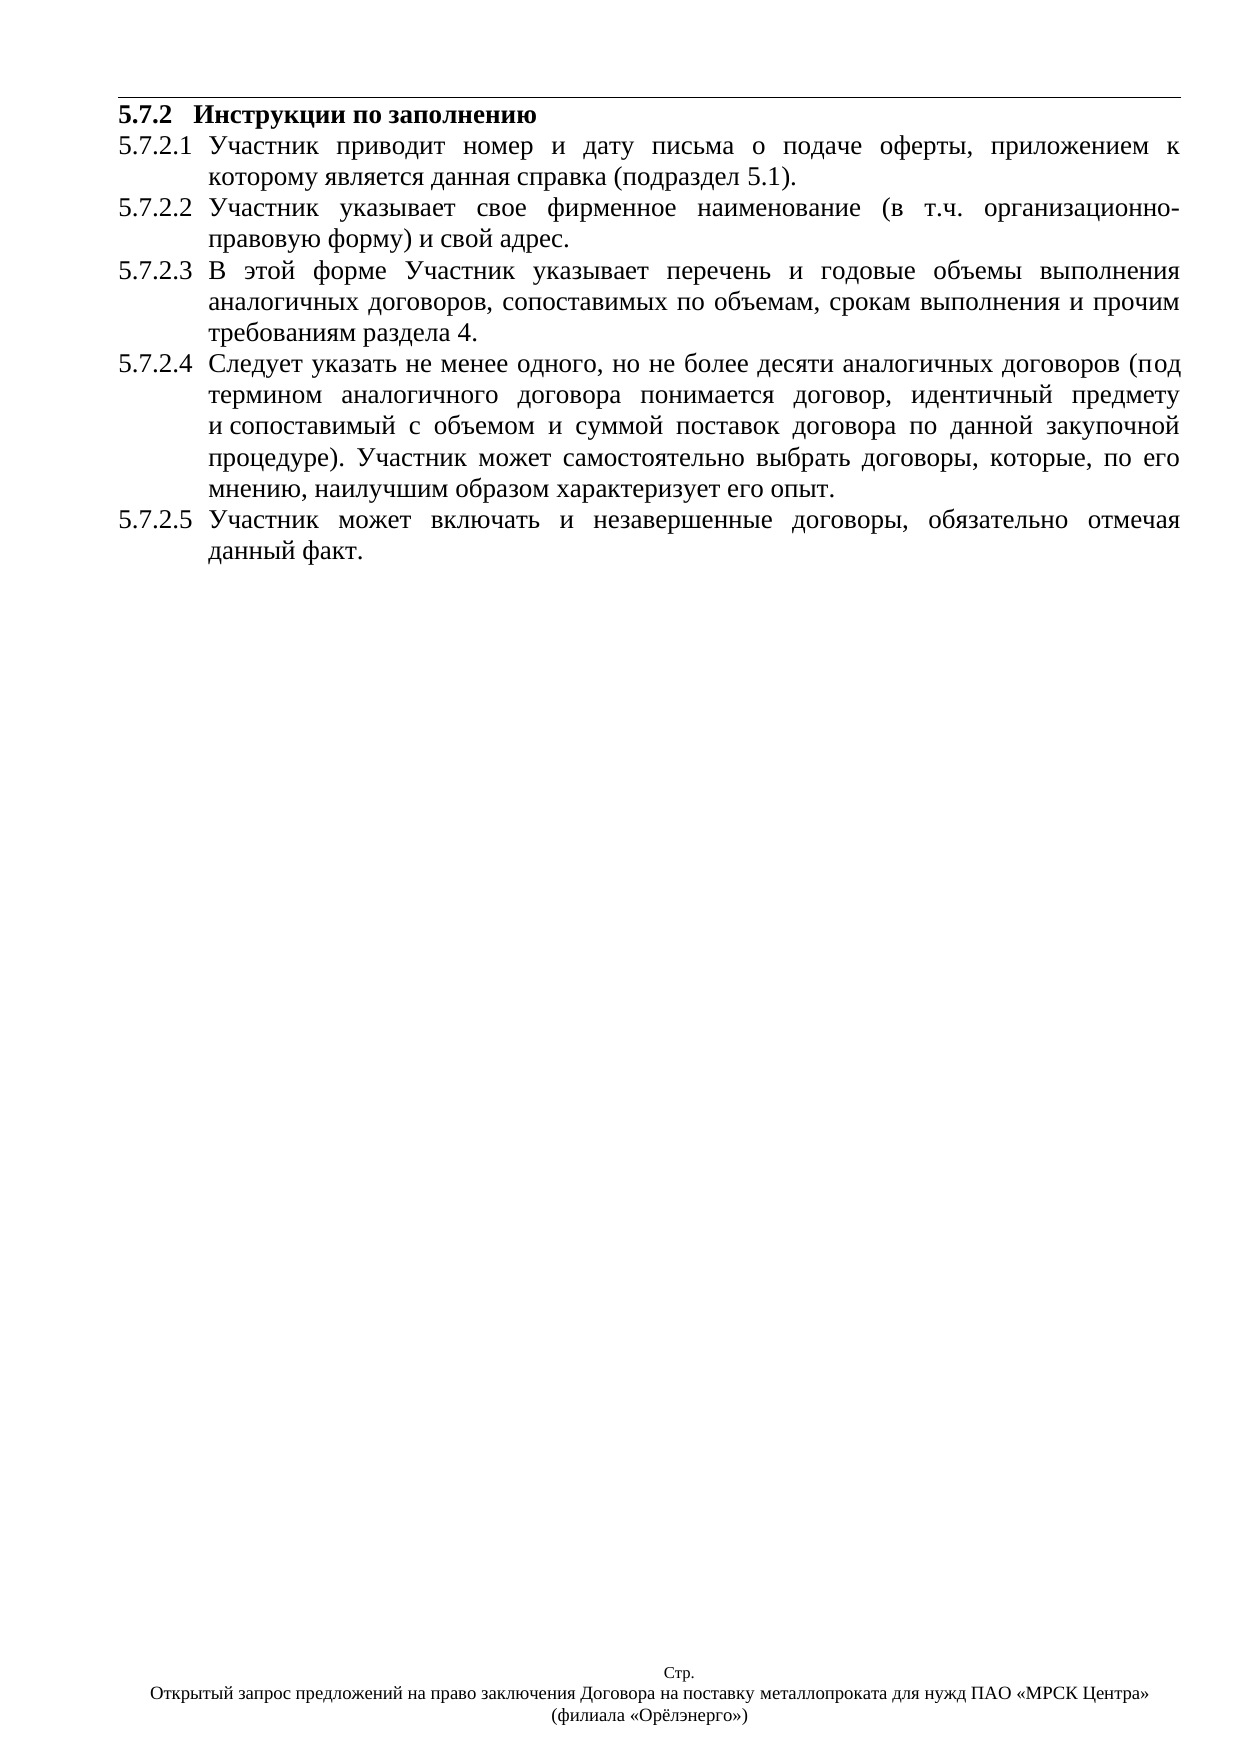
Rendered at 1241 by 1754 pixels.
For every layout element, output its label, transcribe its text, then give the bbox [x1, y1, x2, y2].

subtitle Инструкции по заполнению [118, 98, 1181, 129]
list Участник может включать и незавершенные договоры, обязательно отмечая данный факт. [118, 503, 1181, 565]
list В этой форме Участник указывает перечень и годовые объемы выполнения аналогичных договоров, сопоставимых по объемам, срокам выполнения и прочим требованиям раздела 4. [118, 254, 1181, 347]
list Участник указывает свое фирменное наименование (в т.ч. организационно-правовую форму) и свой адрес. [118, 191, 1181, 254]
list Участник приводит номер и дату письма о подаче оферты, приложением к которому является данная справка (подраздел 5.1). [118, 129, 1181, 191]
list Следует указать не менее одного, но не более десяти аналогичных договоров (под термином аналогичного договора понимается договор, идентичный предмету и сопоставимый с объемом и суммой поставок договора по данной закупочной процедуре). Участник может самостоятельно выбрать договоры, которые, по его мнению, наилучшим образом характеризует его опыт. [118, 347, 1181, 503]
